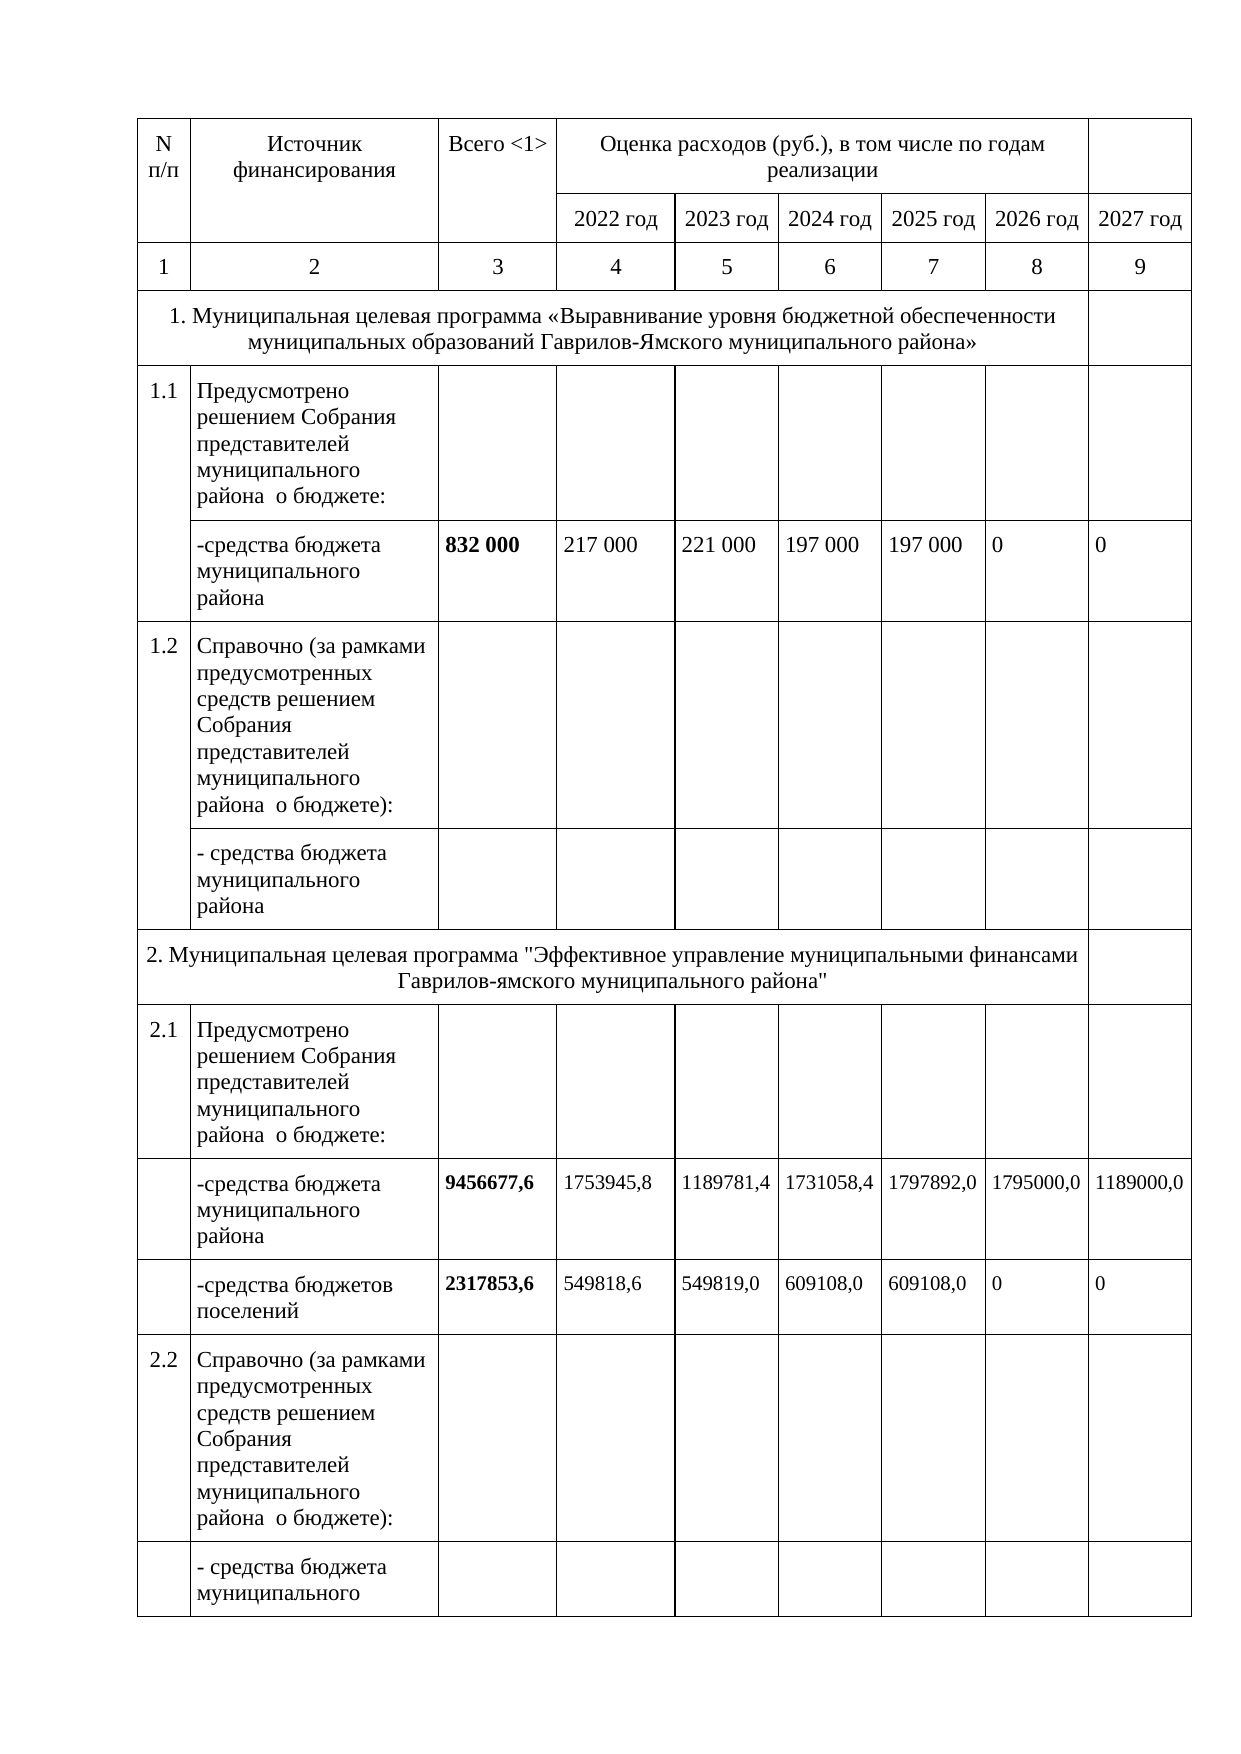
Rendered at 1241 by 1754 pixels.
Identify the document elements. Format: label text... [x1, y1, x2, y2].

table_header Оценка расходов (руб.), в том числе по годам реализации [557, 119, 1088, 193]
table_cell 2027 год [1089, 194, 1191, 242]
table_cell [439, 1542, 556, 1616]
table_cell [986, 1542, 1088, 1616]
table_cell [779, 622, 881, 828]
table_cell [882, 829, 985, 929]
table_cell Предусмотрено решением Собрания представителей муниципального района о бюджете: [191, 366, 438, 519]
table_cell Предусмотрено решением Собрания представителей муниципального района о бюджете: [191, 1005, 438, 1158]
table_cell 609108,0 [779, 1260, 881, 1334]
table_cell [676, 1335, 778, 1541]
table_cell [882, 1542, 985, 1616]
table_cell [986, 366, 1088, 519]
table_cell -средства бюджета муниципального района [191, 1159, 438, 1259]
table_cell 3 [439, 243, 556, 290]
table_cell 549819,0 [676, 1260, 778, 1334]
table_cell 832 000 [439, 521, 556, 621]
table_header Источник финансирования [191, 119, 438, 242]
table_cell 1.1 [138, 366, 190, 621]
table_cell [779, 1542, 881, 1616]
table_cell 2022 год [557, 194, 674, 242]
table_cell [882, 1335, 985, 1541]
table_cell [439, 622, 556, 828]
table_cell [439, 1005, 556, 1158]
table_cell [986, 829, 1088, 929]
table_cell [1089, 930, 1191, 1004]
table_cell [138, 1542, 190, 1616]
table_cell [191, 1542, 438, 1616]
table_cell [676, 829, 778, 929]
table_cell 549818,6 [557, 1260, 674, 1334]
table_cell 197 000 [882, 521, 985, 621]
table_cell [557, 1542, 674, 1616]
table_cell Справочно (за рамками предусмотренных средств решением Собрания представителей муниципального района о бюджете): [191, 1335, 438, 1541]
table_cell 9 [1089, 243, 1191, 290]
table_cell 1. Муниципальная целевая программа «Выравнивание уровня бюджетной обеспеченности муниципальных образований Гаврилов-Ямского муниципального района» [138, 291, 1088, 365]
table_cell [986, 1005, 1088, 1158]
table_cell [557, 1335, 674, 1541]
table_cell 2.1 [138, 1005, 190, 1158]
table_cell [882, 366, 985, 519]
table_cell 221 000 [676, 521, 778, 621]
table_cell [138, 1159, 190, 1259]
table_cell [557, 829, 674, 929]
table_cell [1089, 291, 1191, 365]
table_cell [1089, 829, 1191, 929]
table_cell [676, 1005, 778, 1158]
table_header [1089, 119, 1191, 193]
table_cell [1089, 366, 1191, 519]
table_cell [1089, 1542, 1191, 1616]
table_cell 0 [1089, 521, 1191, 621]
table_cell [882, 1005, 985, 1158]
table_cell [1089, 622, 1191, 828]
table_cell 2023 год [676, 194, 778, 242]
table_cell [439, 366, 556, 519]
table_cell [779, 829, 881, 929]
table_cell -средства бюджета муниципального района [191, 521, 438, 621]
table_cell [779, 1005, 881, 1158]
table_cell 0 [986, 1260, 1088, 1334]
table_cell [439, 1335, 556, 1541]
table_cell -средства бюджетов поселений [191, 1260, 438, 1334]
table_cell 217 000 [557, 521, 674, 621]
table_cell 1795000,0 [986, 1159, 1088, 1259]
table_cell 0 [986, 521, 1088, 621]
table_cell [676, 1542, 778, 1616]
table_cell 0 [1089, 1260, 1191, 1334]
table_cell 2317853,6 [439, 1260, 556, 1334]
table_cell Справочно (за рамками предусмотренных средств решением Собрания представителей муниципального района о бюджете): [191, 622, 438, 828]
table_cell 197 000 [779, 521, 881, 621]
table_header Всего <1> [439, 119, 556, 242]
table_cell [676, 622, 778, 828]
table_cell 9456677,6 [439, 1159, 556, 1259]
table_cell - средства бюджета муниципального района [191, 829, 438, 929]
table_cell [676, 366, 778, 519]
table_cell 2 [191, 243, 438, 290]
table_cell 2. Муниципальная целевая программа "Эффективное управление муниципальными финансами Гаврилов-ямского муниципального района" [138, 930, 1088, 1004]
table_cell [882, 622, 985, 828]
table_cell 1189781,4 [676, 1159, 778, 1259]
table_cell 1.2 [138, 622, 190, 929]
table_cell 6 [779, 243, 881, 290]
table_cell [779, 1335, 881, 1541]
table_cell 7 [882, 243, 985, 290]
table_cell 5 [676, 243, 778, 290]
table_cell [557, 1005, 674, 1158]
table_cell [986, 1335, 1088, 1541]
table_cell 1189000,0 [1089, 1159, 1191, 1259]
table_cell [557, 622, 674, 828]
table_cell [138, 1260, 190, 1334]
table_cell 1797892,0 [882, 1159, 985, 1259]
table_cell [1089, 1005, 1191, 1158]
table_cell 2024 год [779, 194, 881, 242]
table_cell 4 [557, 243, 674, 290]
table_cell [986, 622, 1088, 828]
table_cell [439, 829, 556, 929]
table_header N п/п [138, 119, 190, 242]
table_cell 1753945,8 [557, 1159, 674, 1259]
table_cell 2.2 [138, 1335, 190, 1541]
table_cell [1089, 1335, 1191, 1541]
table_cell 1 [138, 243, 190, 290]
table_cell 609108,0 [882, 1260, 985, 1334]
table_cell 2025 год [882, 194, 985, 242]
table_cell [557, 366, 674, 519]
table_cell [779, 366, 881, 519]
table_cell 1731058,4 [779, 1159, 881, 1259]
table_cell 8 [986, 243, 1088, 290]
table_cell 2026 год [986, 194, 1088, 242]
